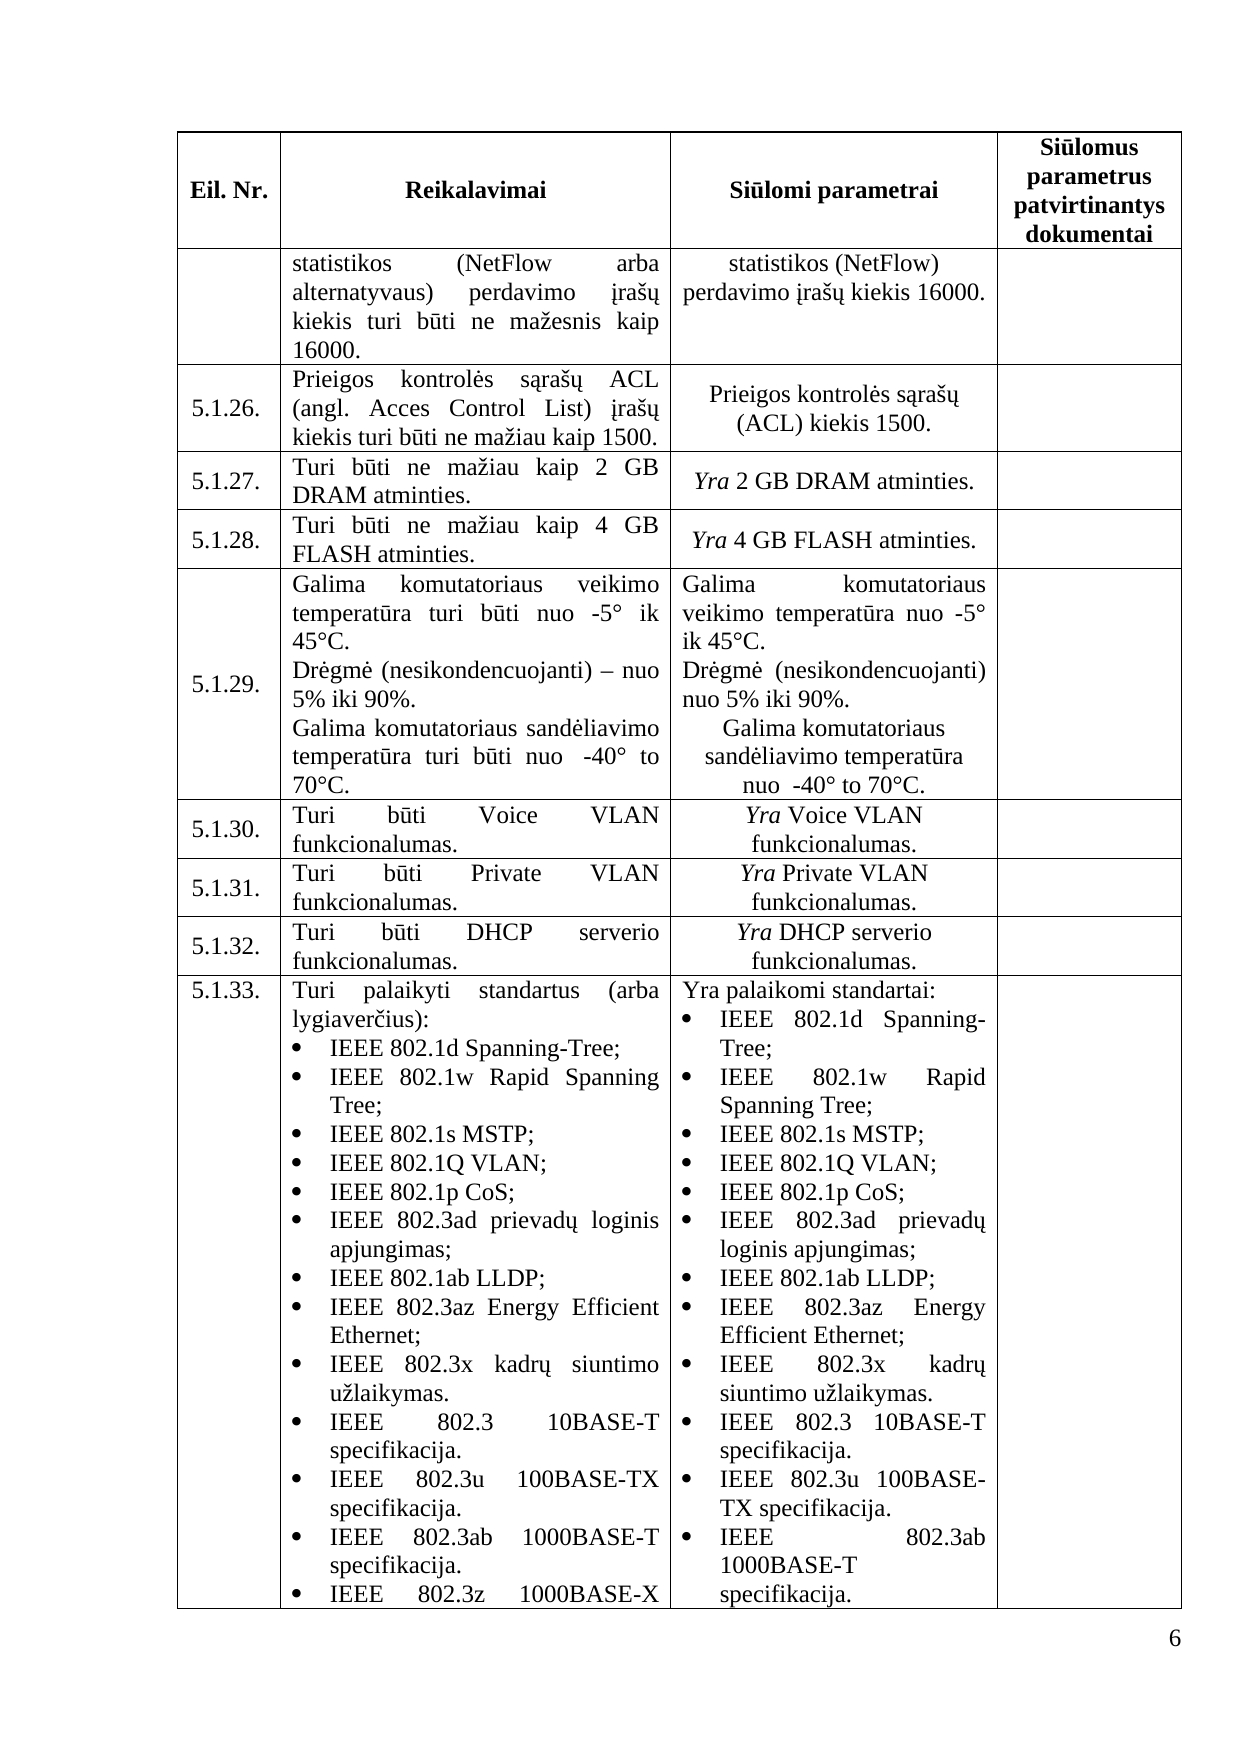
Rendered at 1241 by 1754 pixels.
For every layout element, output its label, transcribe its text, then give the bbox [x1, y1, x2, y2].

table_cell Turi būti DHCP serverio funkcionalumas. [281, 917, 670, 974]
table_cell [998, 249, 1181, 363]
table_cell Yra Voice VLAN funkcionalumas. [671, 800, 997, 857]
table_cell [998, 365, 1181, 451]
table_cell [178, 917, 280, 974]
table_cell Prieigos kontrolės sąrašų (ACL) kiekis 1500. [671, 365, 997, 451]
table_cell Yra DHCP serverio funkcionalumas. [671, 917, 997, 974]
table_cell Prieigos kontrolės sąrašų ACL (angl. Acces Control List) įrašų kiekis turi būti ne mažiau kaip 1500. [281, 365, 670, 451]
table_cell Turi būti ne mažiau kaip 2 GB DRAM atminties. [281, 452, 670, 509]
table_cell [998, 569, 1181, 799]
table_cell [178, 569, 280, 799]
table_cell [178, 249, 280, 363]
table_cell [998, 510, 1181, 568]
table_cell [178, 452, 280, 509]
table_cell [281, 249, 670, 363]
table_header Eil. Nr. [178, 133, 280, 247]
table_cell Yra Private VLAN funkcionalumas. [671, 859, 997, 916]
table_cell [178, 510, 280, 568]
table_cell Yra 2 GB DRAM atminties. [671, 452, 997, 509]
table_cell [998, 800, 1181, 857]
table_cell Turi būti ne mažiau kaip 4 GB FLASH atminties. [281, 510, 670, 568]
table_cell Turi būti Voice VLAN funkcionalumas. [281, 800, 670, 857]
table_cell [671, 976, 997, 1608]
table_cell Galima komutatoriaus veikimo temperatūra turi būti nuo -5° ik 45°C. Drėgmė (nesikondencuojanti) – nuo 5% iki 90%. Galima komutatoriaus sandėliavimo temperatūra turi būti nuo -40° to 70°C. [281, 569, 670, 799]
table_cell [178, 976, 280, 1608]
table_cell [998, 452, 1181, 509]
table_cell Yra 4 GB FLASH atminties. [671, 510, 997, 568]
table_header Siūlomus parametrus patvirtinantys dokumentai [998, 133, 1181, 247]
table_cell [178, 365, 280, 451]
table_cell Turi būti Private VLAN funkcionalumas. [281, 859, 670, 916]
table_cell [998, 917, 1181, 974]
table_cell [671, 249, 997, 363]
table_cell Galima komutatoriaus veikimo temperatūra nuo -5° ik 45°C. Drėgmė (nesikondencuojanti) nuo 5% iki 90%. Galima komutatoriaus sandėliavimo temperatūra nuo -40° to 70°C. [671, 569, 997, 799]
table_cell [178, 859, 280, 916]
table_header Reikalavimai [281, 133, 670, 247]
table_header Siūlomi parametrai [671, 133, 997, 247]
table_cell [998, 859, 1181, 916]
table_cell [998, 976, 1181, 1608]
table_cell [281, 976, 670, 1608]
table_cell [178, 800, 280, 857]
